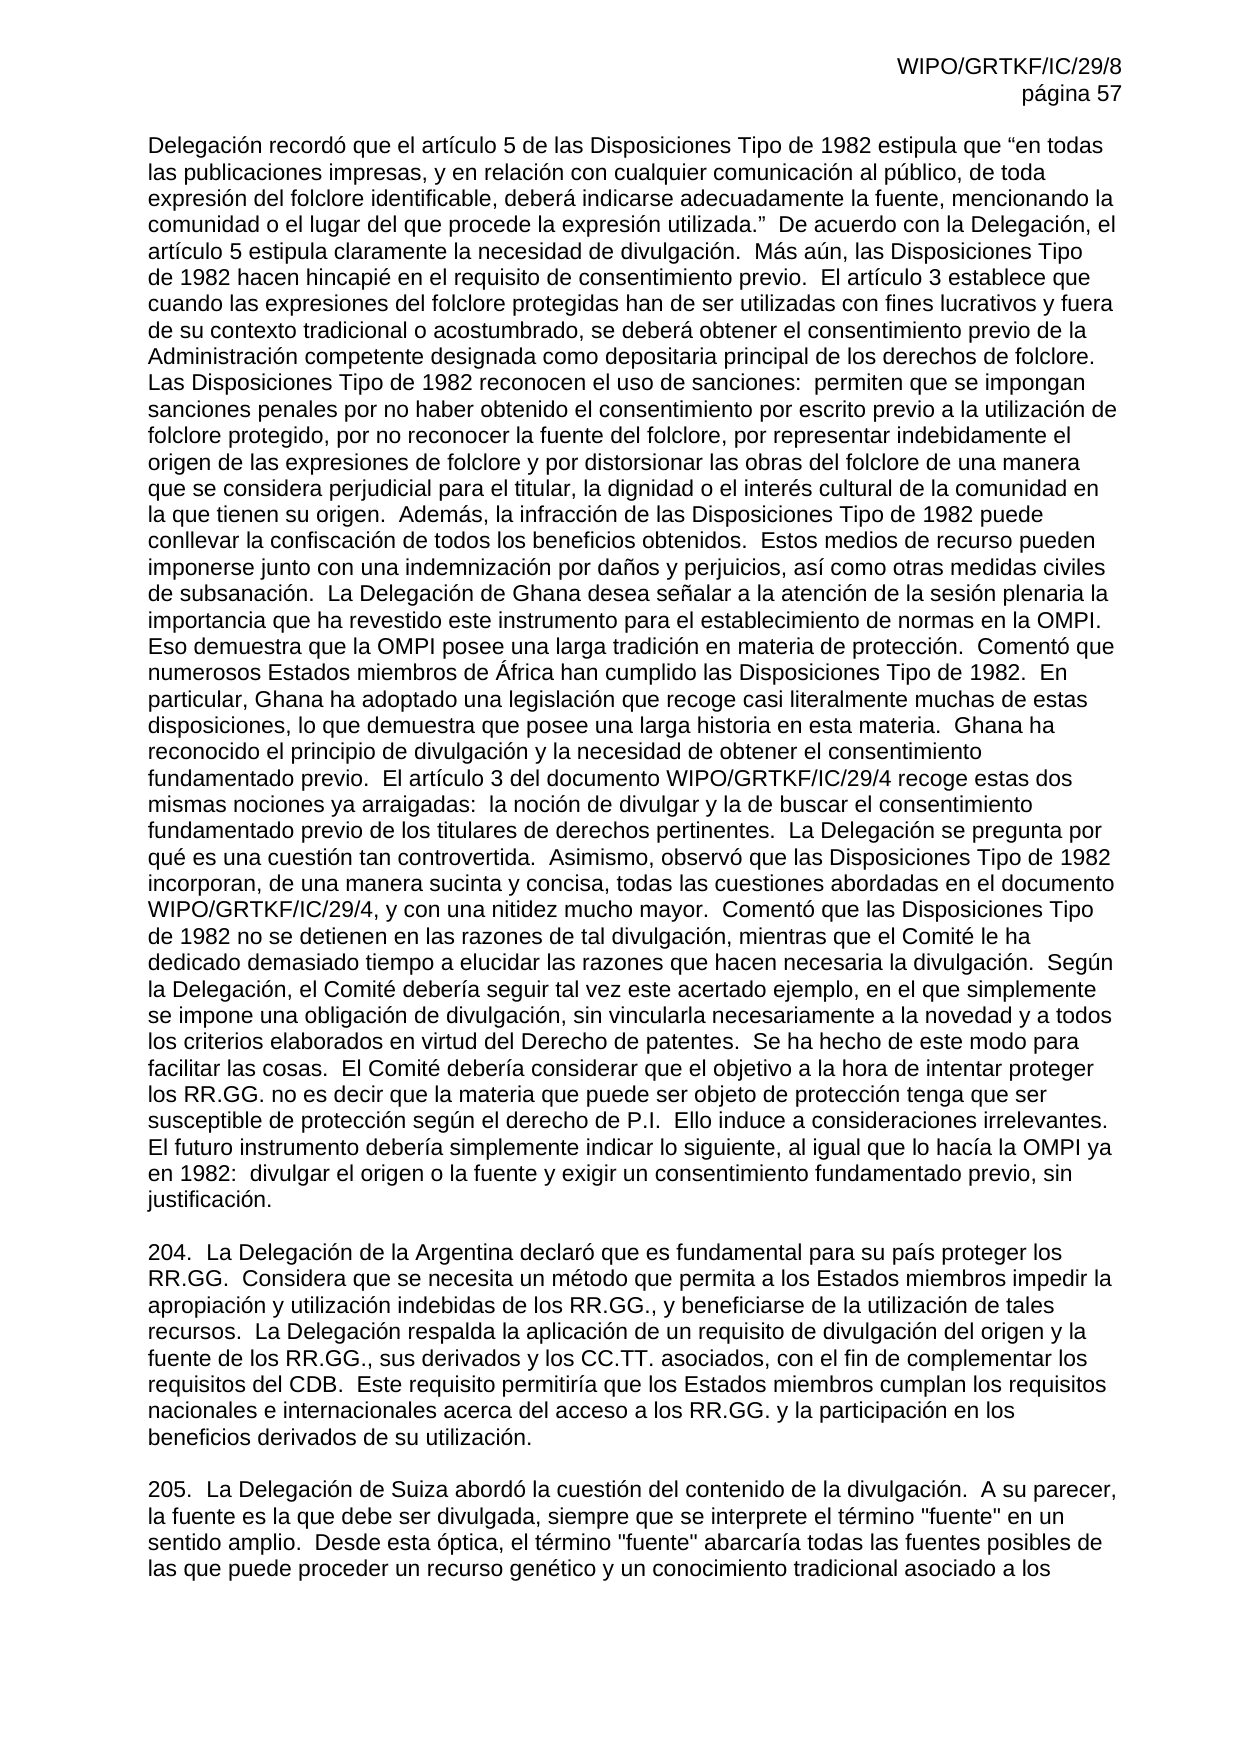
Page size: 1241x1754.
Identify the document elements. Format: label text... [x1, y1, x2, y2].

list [148, 132, 1122, 1213]
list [148, 1476, 1122, 1582]
list La Delegación de la Argentina declaró que es fundamental para su país proteger los RR.GG. Considera que se necesita un método que permita a los Estados miembros impedir la apropiación y utilización indebidas de los RR.GG., y beneficiarse de la utilización de tales recursos. La Delegación respalda la aplicación de un requisito de divulgación del origen y la fuente de los RR.GG., sus derivados y los CC.TT. asociados, con el fin de complementar los requisitos del CDB. Este requisito permitiría que los Estados miembros cumplan los requisitos nacionales e internacionales acerca del acceso a los RR.GG. y la participación en los beneficios derivados de su utilización. [148, 1239, 1122, 1450]
